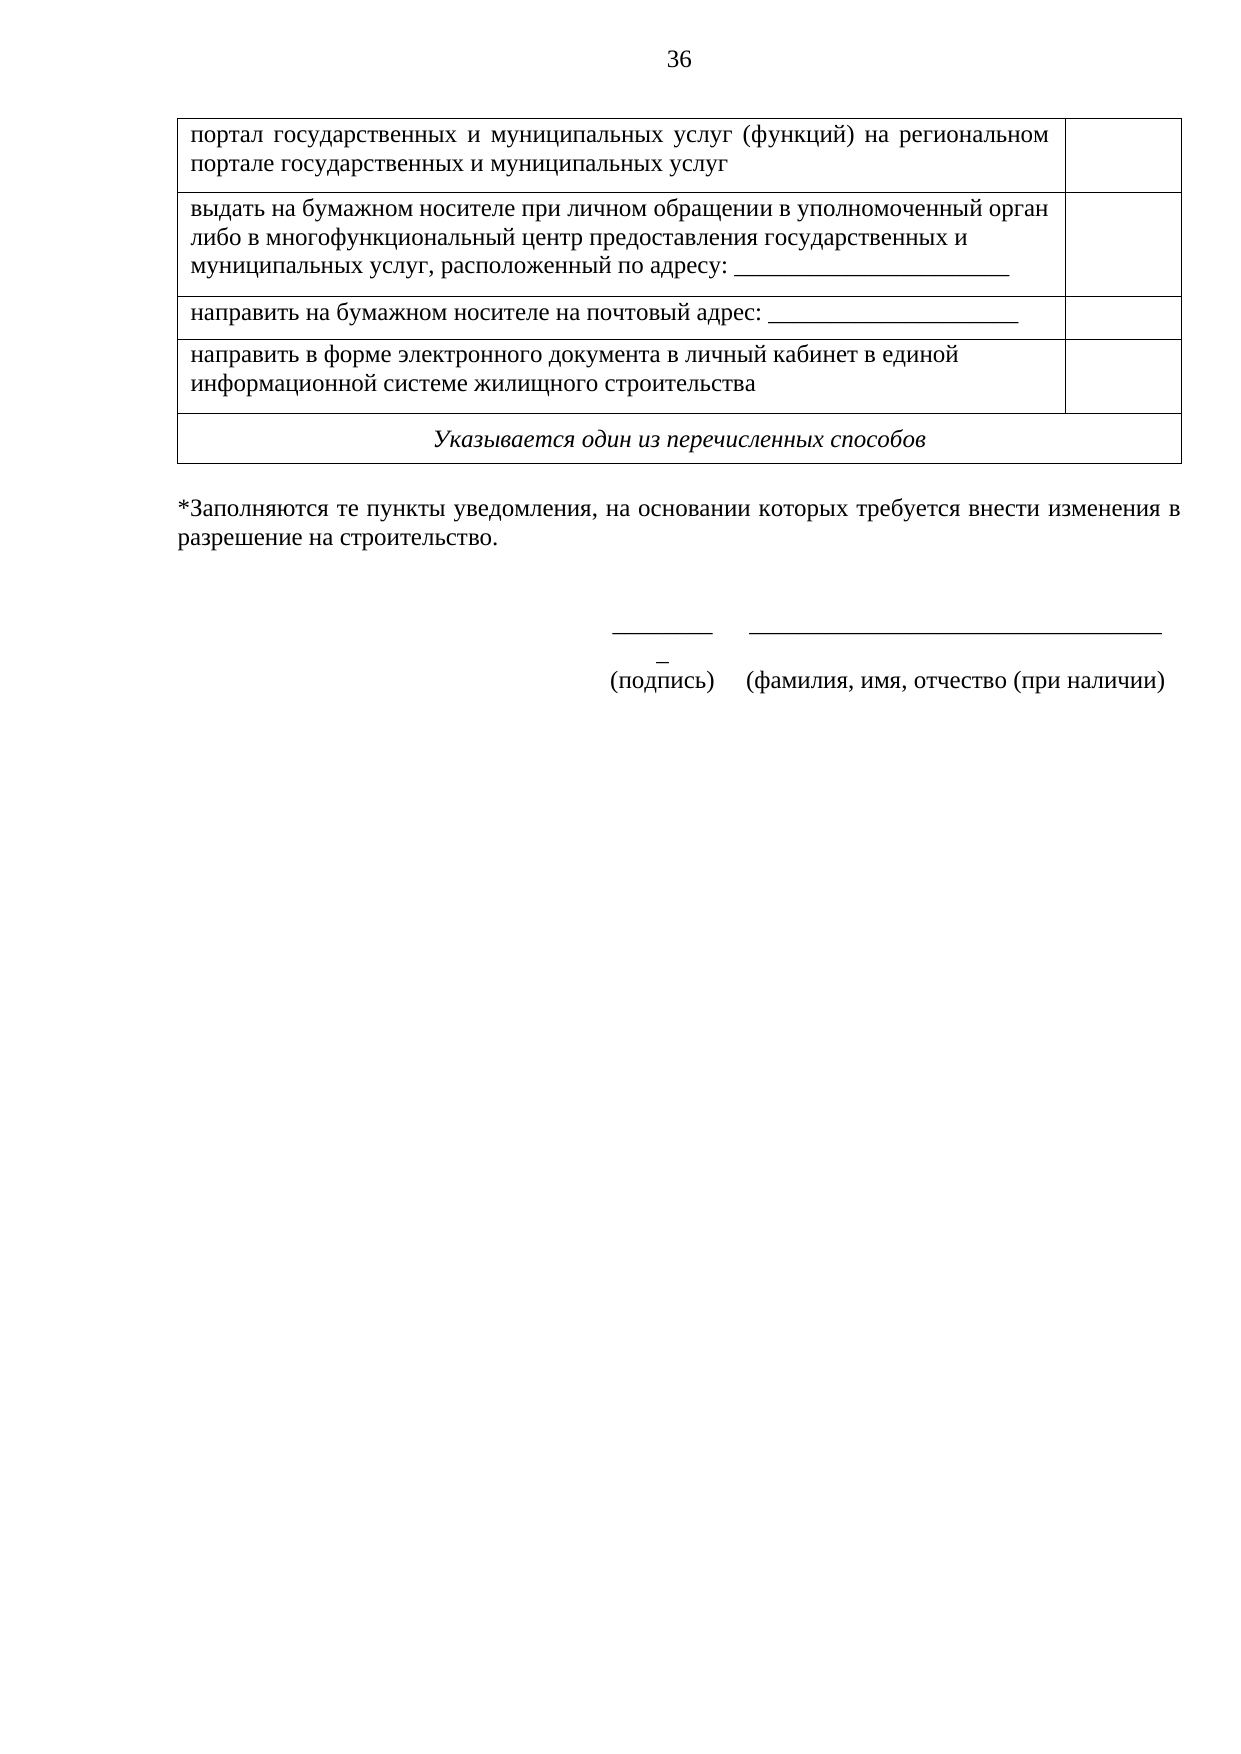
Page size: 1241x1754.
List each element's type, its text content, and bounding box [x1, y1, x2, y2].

text *Заполняются те пункты уведомления, на основании которых требуется внести изменения в разрешение на строительство. [177, 493, 1181, 550]
table_cell [1066, 119, 1181, 192]
table_cell [1066, 340, 1181, 413]
table_cell выдать на бумажном носителе при личном обращении в уполномоченный орган либо в многофункциональный центр предоставления государственных и муниципальных услуг, расположенный по адресу: ______________________ [178, 193, 1065, 296]
table_header _________________________________ [730, 608, 1181, 665]
table_header _________ [595, 608, 730, 665]
table_cell (фамилия, имя, отчество (при наличии) [730, 665, 1181, 694]
table_cell направить на бумажном носителе на почтовый адрес: ____________________ [178, 297, 1065, 338]
table_cell направить в форме электронного документа в личный кабинет в единой информационной системе жилищного строительства [178, 340, 1065, 413]
table_cell (подпись) [595, 665, 730, 694]
table_cell [1066, 297, 1181, 338]
table_cell [1066, 193, 1181, 296]
table_cell портал государственных и муниципальных услуг (функций) на региональном портале государственных и муниципальных услуг [178, 119, 1065, 192]
table_cell Указывается один из перечисленных способов [178, 414, 1181, 463]
